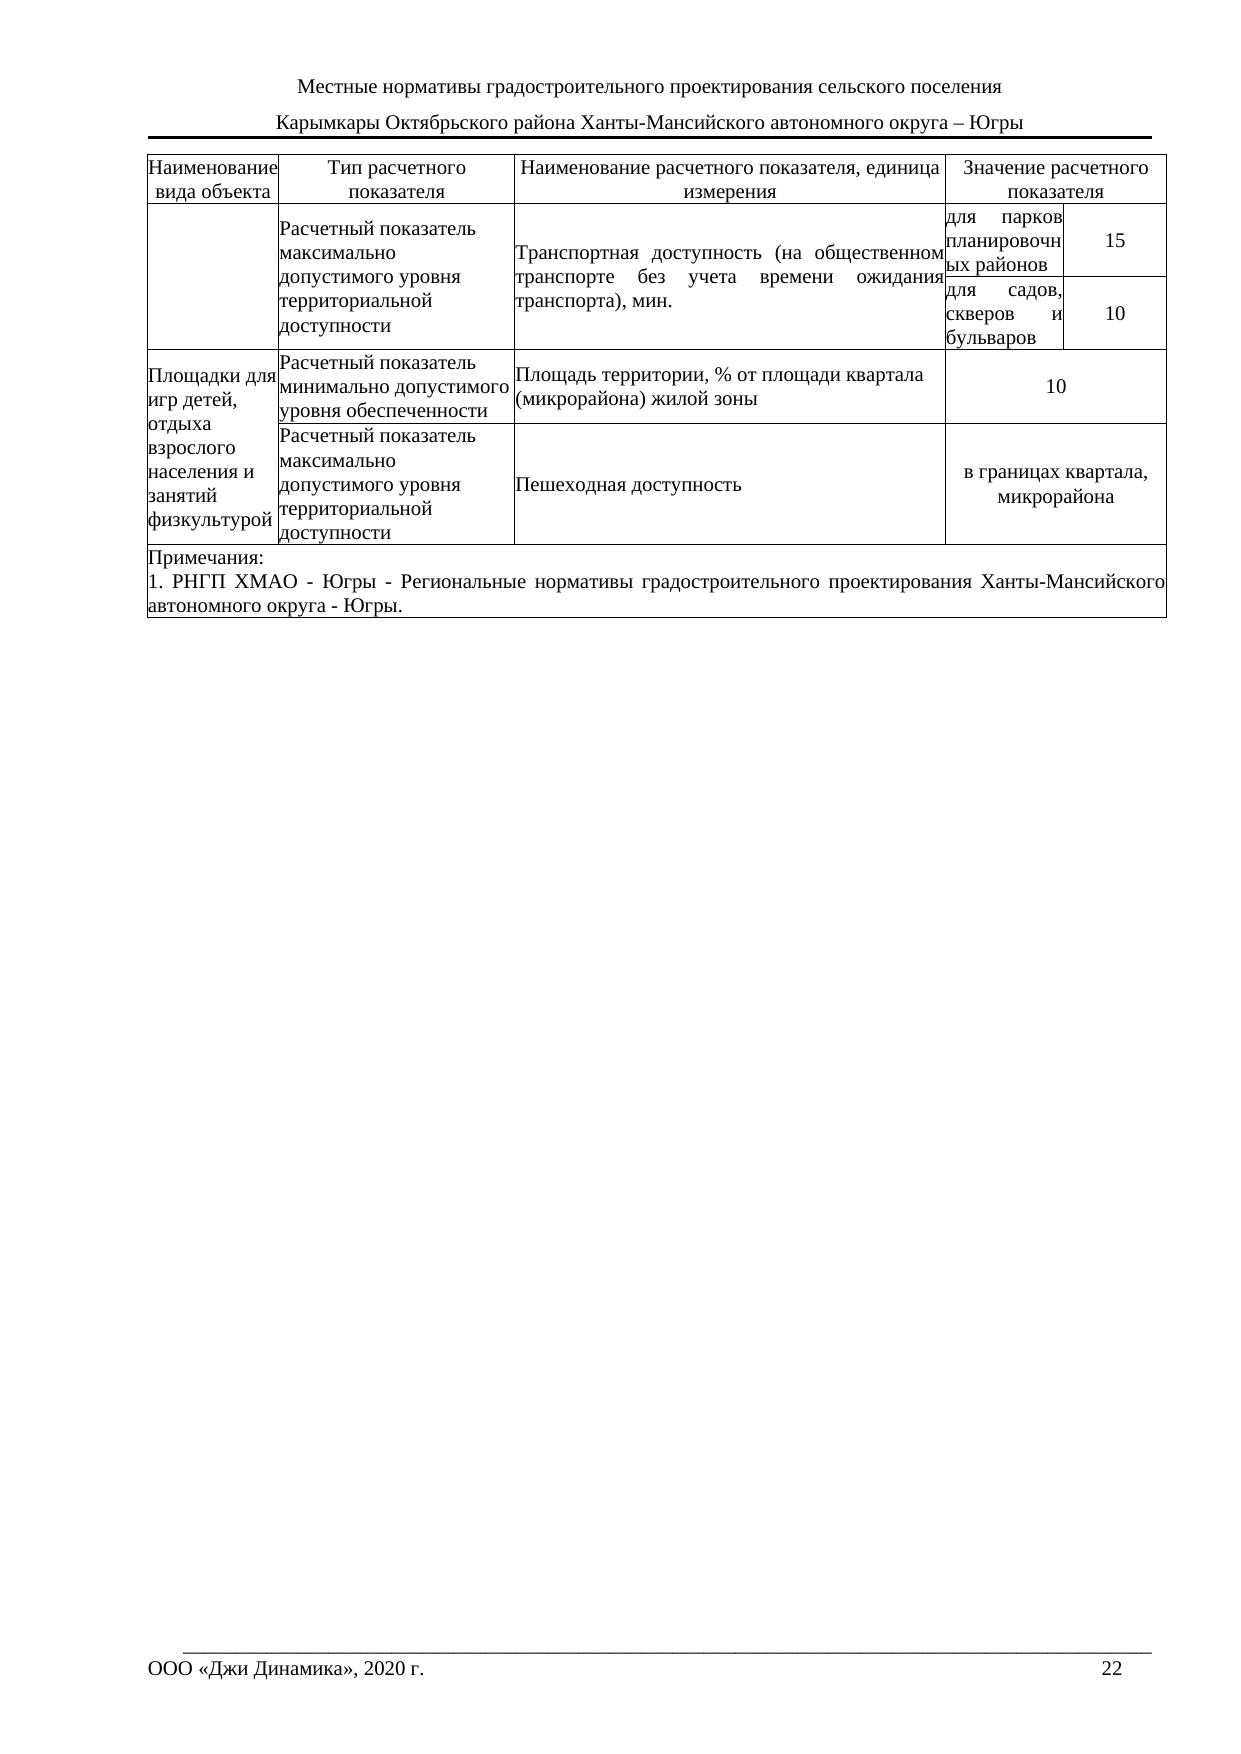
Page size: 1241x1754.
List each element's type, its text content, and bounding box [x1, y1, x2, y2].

table_cell 10 [946, 350, 1166, 422]
table_cell Примечания: 1. РНГП ХМАО - Югры - Региональные нормативы градостроительного проектирования Ханты-Мансийского автономного округа - Югры. [148, 545, 1166, 617]
table_header Наименование расчетного показателя, единица измерения [515, 155, 945, 203]
table_cell в границах квартала, микрорайона [946, 424, 1166, 544]
table_cell Площадь территории, % от площади квартала (микрорайона) жилой зоны [515, 350, 945, 422]
table_header Наименование вида объекта [148, 155, 278, 203]
table_cell Транспортная доступность (на общественном транспорте без учета времени ожидания транспорта), мин. [515, 204, 945, 349]
table_cell 10 [1064, 277, 1166, 349]
table_cell Площадки для игр детей, отдыха взрослого населения и занятий физкультурой [148, 350, 278, 544]
table_cell для парков планировочных районов [946, 204, 1063, 276]
table_cell Расчетный показатель максимально допустимого уровня территориальной доступности [279, 204, 514, 349]
table_cell Пешеходная доступность [515, 424, 945, 544]
table_cell для садов, скверов и бульваров [946, 277, 1063, 349]
table_header Значение расчетного показателя [946, 155, 1166, 203]
table_cell 15 [1064, 204, 1166, 276]
table_header Тип расчетного показателя [279, 155, 514, 203]
table_cell Расчетный показатель максимально допустимого уровня территориальной доступности [279, 424, 514, 544]
table_cell Расчетный показатель минимально допустимого уровня обеспеченности [279, 350, 514, 422]
